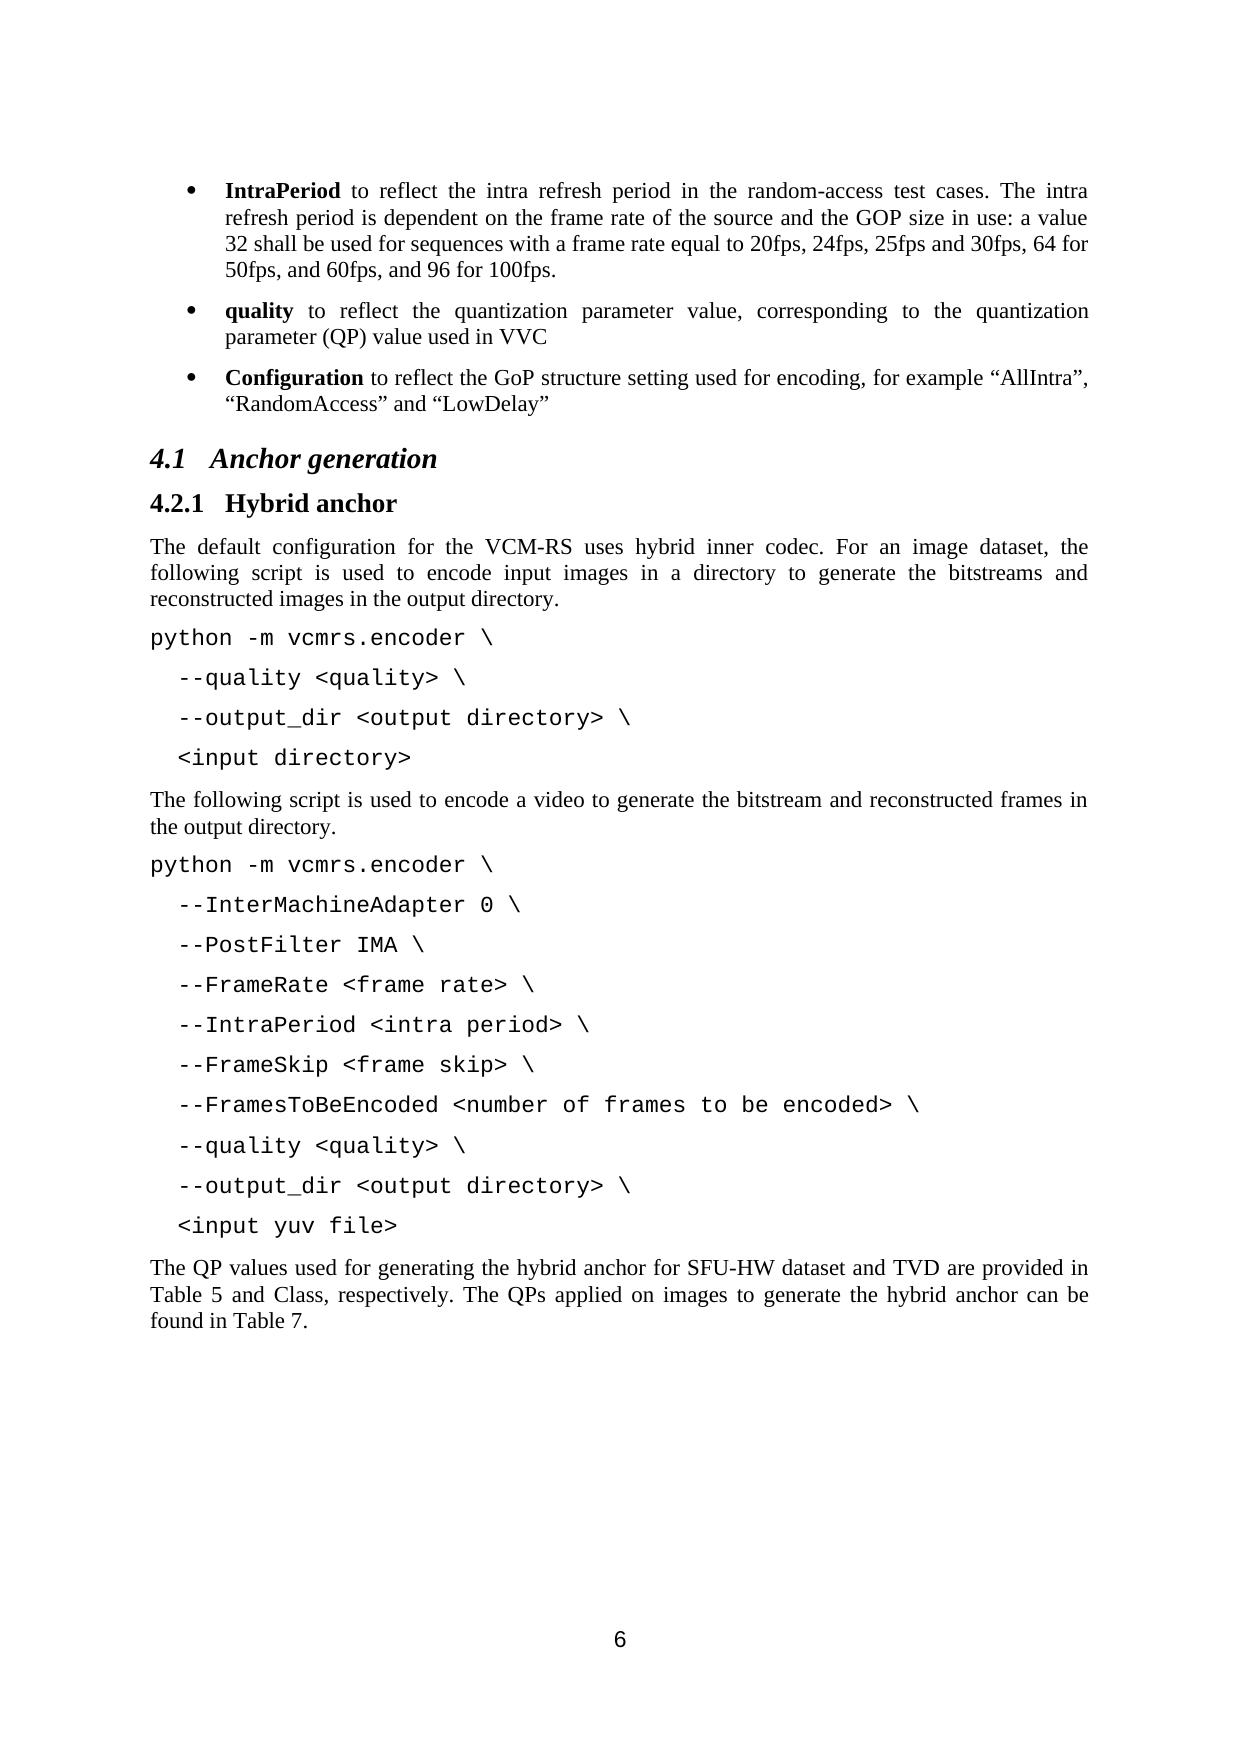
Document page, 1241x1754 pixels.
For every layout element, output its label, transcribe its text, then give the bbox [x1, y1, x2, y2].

subtitle Anchor generation [150, 441, 1090, 475]
text --quality <quality> \ [150, 1134, 1090, 1160]
text --FrameSkip <frame skip> \ [150, 1054, 1090, 1080]
text --IntraPeriod <intra period> \ [150, 1014, 1090, 1039]
list quality to reflect the quantization parameter value, corresponding to the quantization parameter (QP) value used in VVC [187, 297, 1090, 349]
text <input directory> [150, 746, 1090, 772]
text python -m vcmrs.encoder \ [150, 853, 1090, 879]
list IntraPeriod to reflect the intra refresh period in the random-access test cases. The intra refresh period is dependent on the frame rate of the source and the GOP size in use: a value 32 shall be used for sequences with a frame rate equal to 20fps, 24fps, 25fps and 30fps, 64 for 50fps, and 60fps, and 96 for 100fps. [187, 177, 1090, 283]
text --output_dir <output directory> \ [150, 1174, 1090, 1200]
text <input yuv file> [150, 1214, 1090, 1240]
list Configuration to reflect the GoP structure setting used for encoding, for example “AllIntra”, “RandomAccess” and “LowDelay” [187, 364, 1090, 416]
text --PostFilter IMA \ [150, 933, 1090, 959]
list Hybrid anchor [150, 487, 1090, 518]
text --FramesToBeEncoded <number of frames to be encoded> \ [150, 1094, 1090, 1120]
text The QP values used for generating the hybrid anchor for SFU-HW dataset and TVD are provided in Table 5 and Table 6, respectively. The QPs applied on images to generate the hybrid anchor can be found in Table 7. [150, 1254, 1090, 1333]
text The following script is used to encode a video to generate the bitstream and reconstructed frames in the output directory. [150, 786, 1090, 839]
text --output_dir <output directory> \ [150, 706, 1090, 732]
text The default configuration for the VCM-RS uses hybrid inner codec. For an image dataset, the following script is used to encode input images in a directory to generate the bitstreams and reconstructed images in the output directory. [150, 533, 1090, 612]
text python -m vcmrs.encoder \ [150, 626, 1090, 652]
text --FrameRate <frame rate> \ [150, 973, 1090, 999]
text --quality <quality> \ [150, 666, 1090, 692]
text --InterMachineAdapter 0 \ [150, 893, 1090, 919]
